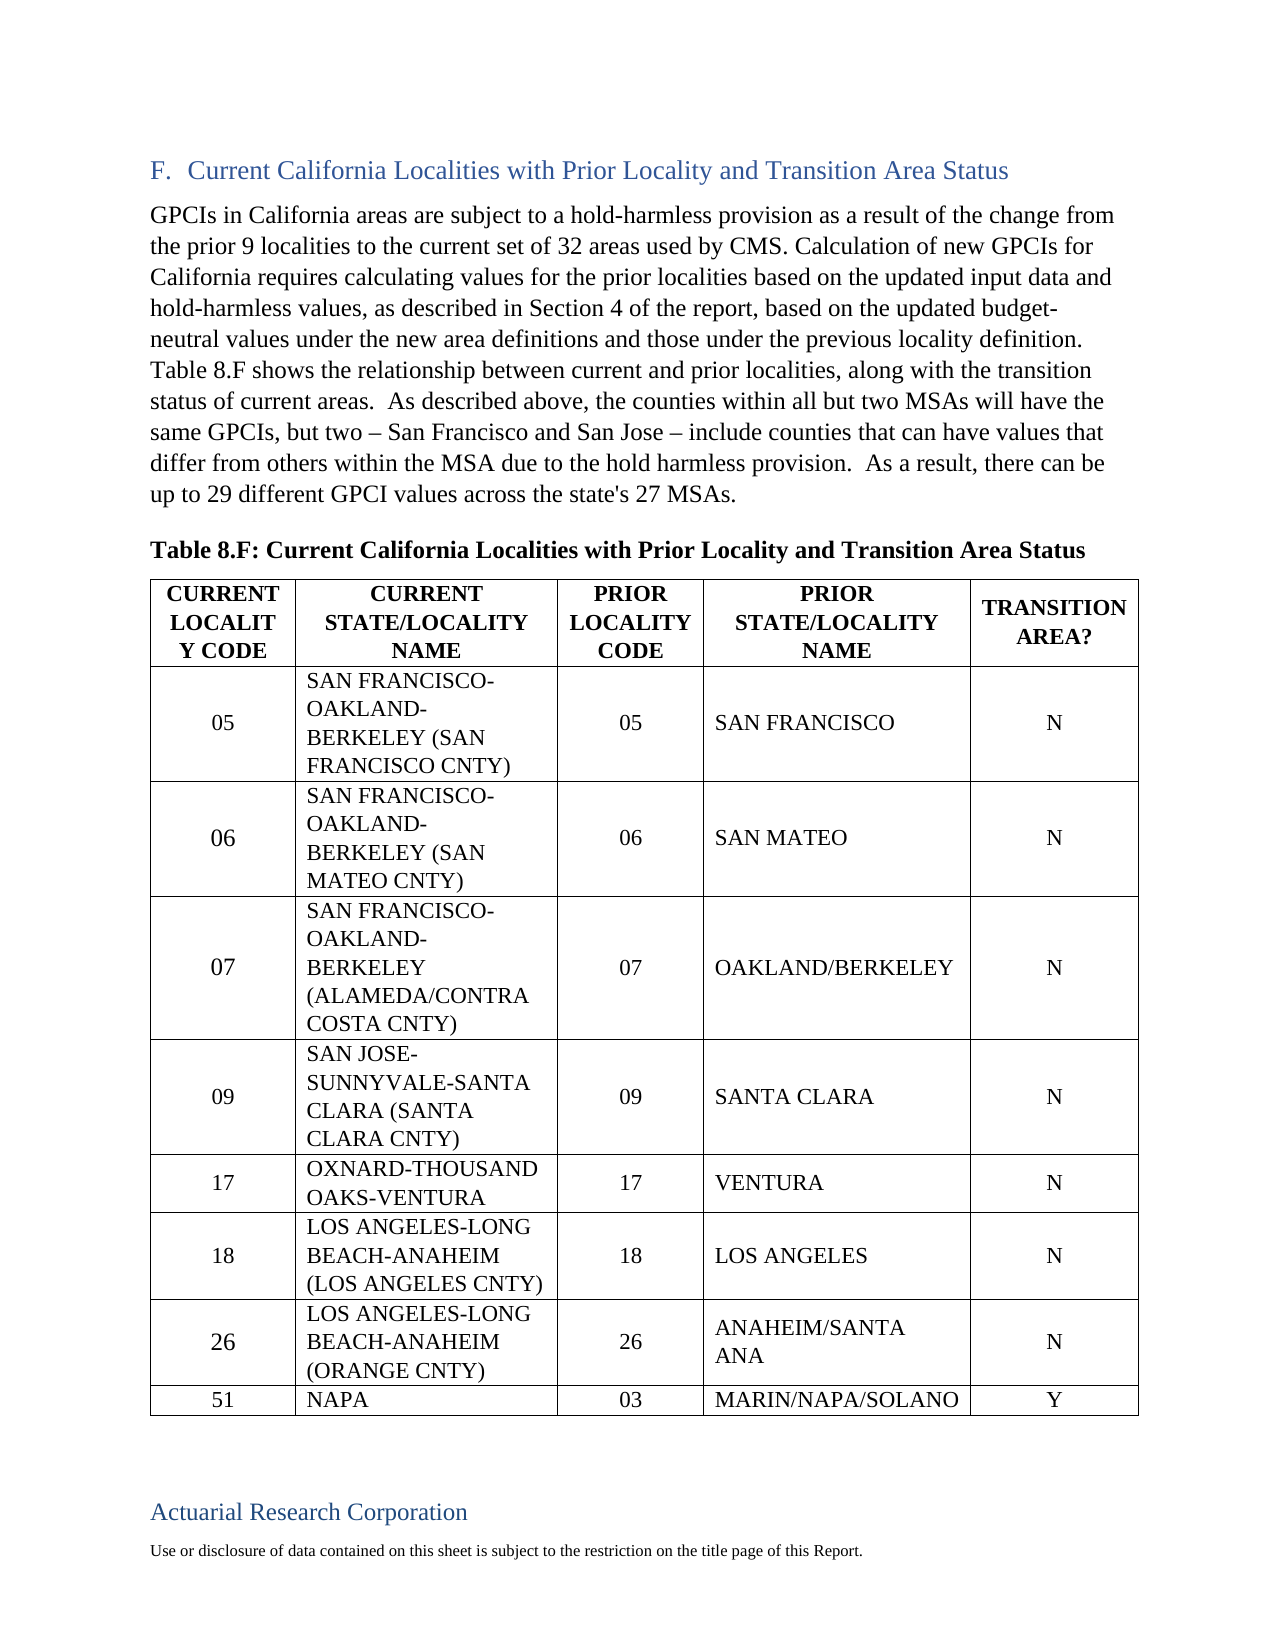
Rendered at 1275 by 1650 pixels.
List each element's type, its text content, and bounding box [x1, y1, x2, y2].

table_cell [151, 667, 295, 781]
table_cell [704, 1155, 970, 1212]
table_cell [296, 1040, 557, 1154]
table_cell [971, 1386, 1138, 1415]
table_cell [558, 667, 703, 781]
text GPCIs in California areas are subject to a hold-harmless provision as a result of the change from the prior 9 localities to the current set of 32 areas used by CMS. Calculation of new GPCIs for California requires calculating values for the prior localities based on the updated input data and hold-harmless values, as described in Section 4 of the report, based on the updated budget-neutral values under the new area definitions and those under the previous locality definition. Table 8.F shows the relationship between current and prior localities, along with the transition status of current areas. As described above, the counties within all but two MSAs will have the same GPCIs, but two – San Francisco and San Jose – include counties that can have values that differ from others within the MSA due to the hold harmless provision. As a result, there can be up to 29 different GPCI values across the state's 27 MSAs. [150, 200, 1125, 508]
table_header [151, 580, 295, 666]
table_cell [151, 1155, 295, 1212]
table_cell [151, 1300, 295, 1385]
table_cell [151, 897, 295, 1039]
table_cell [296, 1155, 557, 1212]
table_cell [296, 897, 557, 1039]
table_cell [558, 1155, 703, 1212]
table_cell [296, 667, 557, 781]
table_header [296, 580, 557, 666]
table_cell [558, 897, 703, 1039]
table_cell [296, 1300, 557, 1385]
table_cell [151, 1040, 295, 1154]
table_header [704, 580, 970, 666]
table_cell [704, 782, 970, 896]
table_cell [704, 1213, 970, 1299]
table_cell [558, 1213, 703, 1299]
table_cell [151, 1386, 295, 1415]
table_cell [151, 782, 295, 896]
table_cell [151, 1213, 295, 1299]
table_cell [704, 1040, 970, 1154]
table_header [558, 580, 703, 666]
text Table 8.F: Current California Localities with Prior Locality and Transition Area Status [150, 536, 1125, 564]
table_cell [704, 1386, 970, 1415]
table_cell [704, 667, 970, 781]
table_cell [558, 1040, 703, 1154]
subtitle Current California Localities with Prior Locality and Transition Area Status [150, 154, 1125, 185]
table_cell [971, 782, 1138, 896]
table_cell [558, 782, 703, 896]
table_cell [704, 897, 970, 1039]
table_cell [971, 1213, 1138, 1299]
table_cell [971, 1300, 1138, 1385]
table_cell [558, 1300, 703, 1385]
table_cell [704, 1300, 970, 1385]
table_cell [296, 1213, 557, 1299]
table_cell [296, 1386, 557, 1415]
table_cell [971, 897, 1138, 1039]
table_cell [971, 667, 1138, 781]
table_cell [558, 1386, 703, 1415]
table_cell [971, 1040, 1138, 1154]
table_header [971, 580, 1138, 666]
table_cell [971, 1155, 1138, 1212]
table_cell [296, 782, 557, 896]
